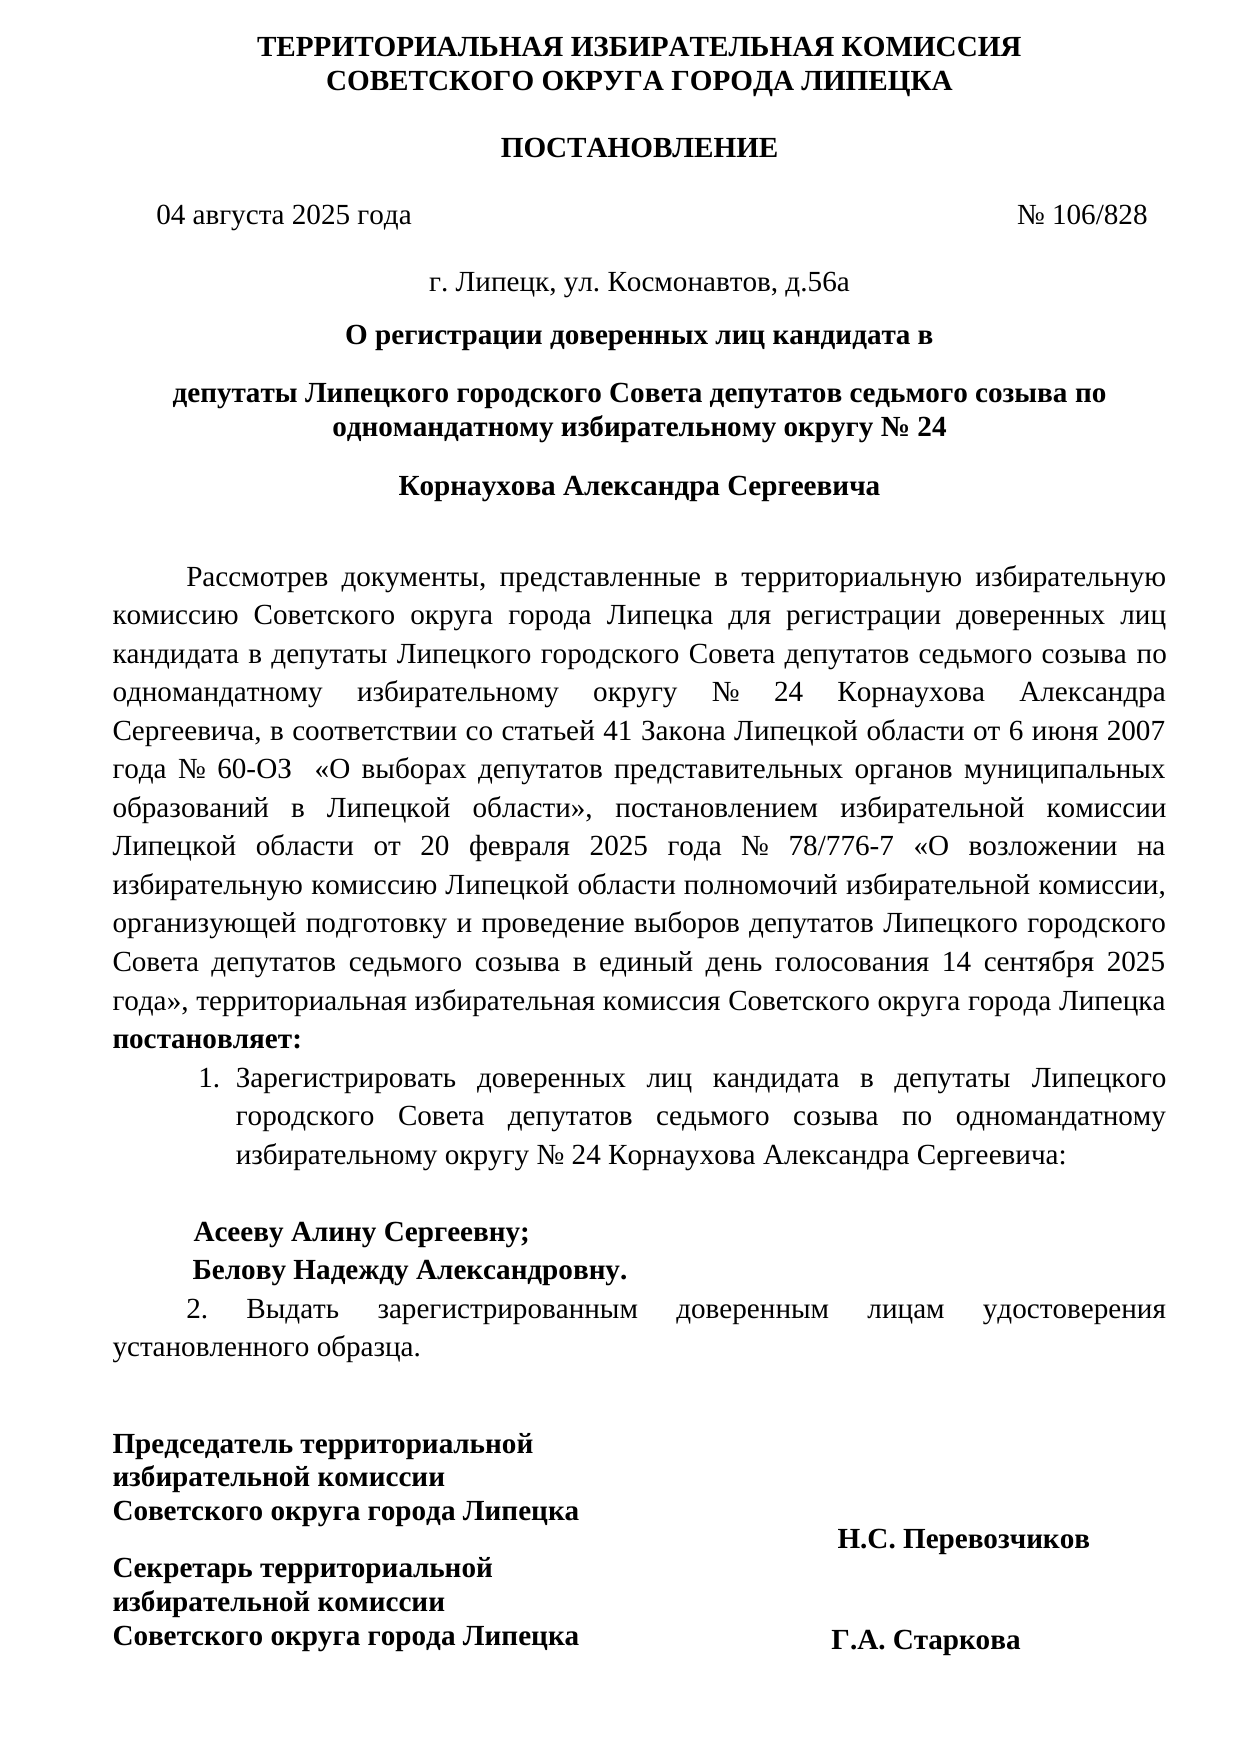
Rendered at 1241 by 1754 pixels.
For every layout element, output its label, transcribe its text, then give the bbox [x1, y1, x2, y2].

text г. Липецк, ул. Космонавтов, д.56а [112, 264, 1167, 298]
text 2. Выдать зарегистрированным доверенным лицам удостоверения установленного образца. [112, 1291, 1167, 1363]
text ПОСТАНОВЛЕНИЕ [112, 130, 1167, 164]
text СОВЕТСКОГО ОКРУГА ГОРОДА ЛИПЕЦКА [112, 63, 1167, 97]
text Корнаухова Александра Сергеевича [112, 468, 1167, 501]
text Белову Надежду Александровну. [112, 1252, 1167, 1286]
text Асееву Алину Сергеевну; [186, 1214, 1167, 1247]
text 04 августа 2025 года № 106/828 [112, 197, 1167, 231]
text ТЕРРИТОРИАЛЬНАЯ ИЗБИРАТЕЛЬНАЯ КОМИССИЯ [112, 29, 1167, 63]
text О регистрации доверенных лиц кандидата в [112, 317, 1167, 351]
list Зарегистрировать доверенных лиц кандидата в депутаты Липецкого городского Совета депутатов седьмого созыва по одномандатному избирательному округу № 24 Корнаухова Александра Сергеевича: [198, 1060, 1167, 1170]
text Рассмотрев документы, представленные в территориальную избирательную комиссию Советского округа города Липецка для регистрации доверенных лиц кандидата в депутаты Липецкого городского Совета депутатов седьмого созыва по одномандатному избирательному округу № 24 Корнаухова Александра Сергеевича, в соответствии со статьей 41 Закона Липецкой области от 6 июня 2007 года № 60-ОЗ «О выборах депутатов представительных органов муниципальных образований в Липецкой области», постановлением избирательной комиссии Липецкой области от 20 февраля 2025 года № 78/776-7 «О возложении на избирательную комиссию Липецкой области полномочий избирательной комиссии, организующей подготовку и проведение выборов депутатов Липецкого городского Совета депутатов седьмого созыва в единый день голосования 14 сентября 2025 года», территориальная избирательная комиссия Советского округа города Липецка постановляет: [112, 559, 1167, 1055]
table_header Председатель территориальной избирательной комиссии Советского округа города Липецка Секретарь территориальной избирательной комиссии Советского округа города Липецка [105, 1426, 656, 1684]
text депутаты Липецкого городского Совета депутатов седьмого созыва по одномандатному избирательному округу № 24 [112, 376, 1167, 443]
table_header Н.С. Перевозчиков Г.А. Старкова [656, 1426, 1125, 1684]
